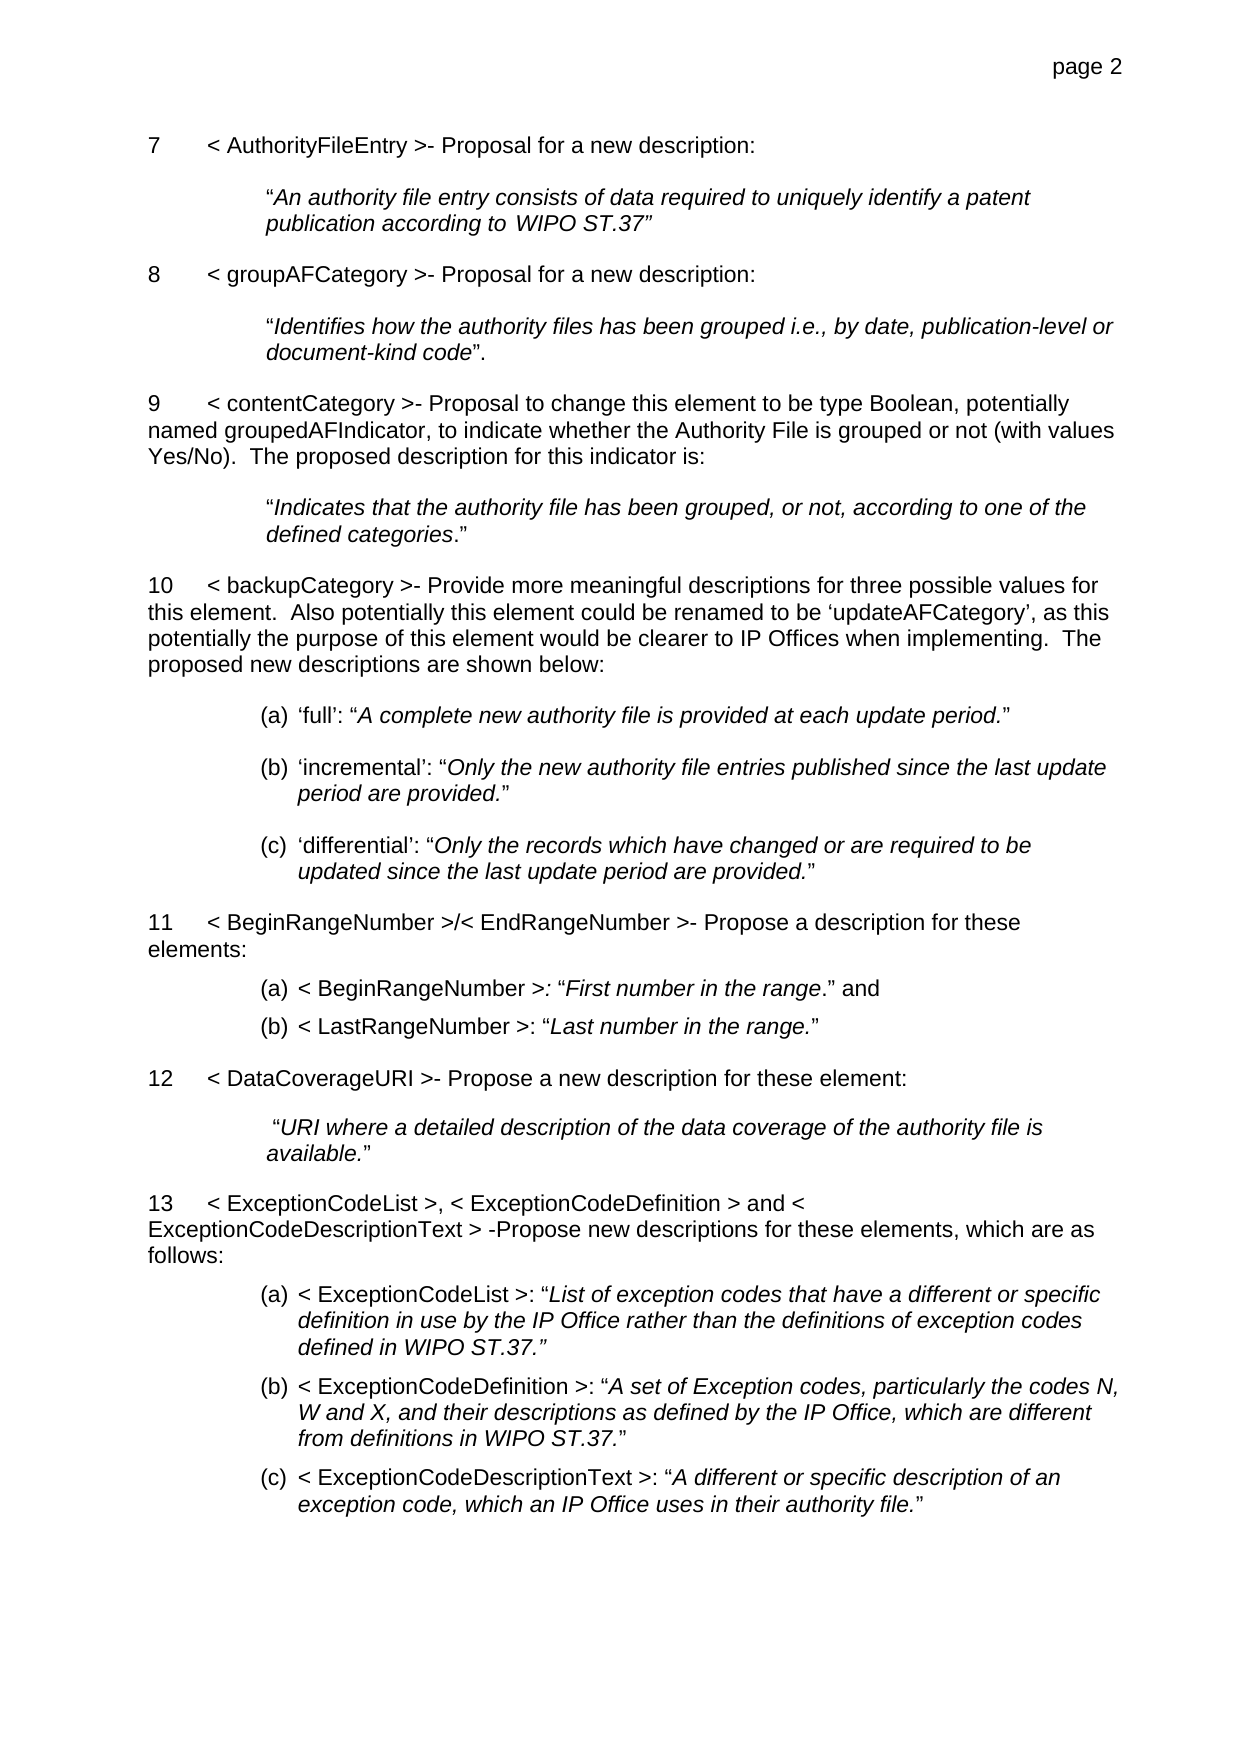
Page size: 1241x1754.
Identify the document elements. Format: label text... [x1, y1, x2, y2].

text < BeginRangeNumber >/< EndRangeNumber >- Propose a description for these elements: [148, 909, 1122, 962]
text “Indicates that the authority file has been grouped, or not, according to one of the defined categories.” [266, 494, 1122, 547]
list ‘differential’: “Only the records which have changed or are required to be updated since the last update period are provided.” [260, 832, 1122, 884]
list < LastRangeNumber >: “Last number in the range.” [260, 1013, 1122, 1040]
list ‘incremental’: “Only the new authority file entries published since the last update period are provided.” [260, 754, 1122, 807]
text < DataCoverageURI >- Propose a new description for these element: [148, 1065, 1122, 1091]
list < ExceptionCodeDescriptionText >: “A different or specific description of an exception code, which an IP Office uses in their authority file.” [260, 1464, 1122, 1517]
text < contentCategory >- Proposal to change this element to be type Boolean, potentially named groupedAFIndicator, to indicate whether the Authority File is grouped or not (with values Yes/No). The proposed description for this indicator is: [148, 390, 1122, 469]
list < BeginRangeNumber >: “First number in the range.” and [260, 974, 1122, 1001]
text < groupAFCategory >- Proposal for a new description: [148, 261, 1122, 288]
text “An authority file entry consists of data required to uniquely identify a patent publication according to WIPO ST.37” [266, 183, 1122, 236]
text < ExceptionCodeList >, < ExceptionCodeDefinition > and < ExceptionCodeDescriptionText > -Propose new descriptions for these elements, which are as follows: [148, 1189, 1122, 1269]
list < ExceptionCodeList >: “List of exception codes that have a different or specific definition in use by the IP Office rather than the definitions of exception codes defined in WIPO ST.37.” [260, 1281, 1122, 1360]
list ‘full’: “A complete new authority file is provided at each update period.” [260, 702, 1122, 729]
text < AuthorityFileEntry >- Proposal for a new description: [148, 132, 1122, 158]
list < ExceptionCodeDefinition >: “A set of Exception codes, particularly the codes N, W and X, and their descriptions as defined by the IP Office, which are different from definitions in WIPO ST.37.” [260, 1373, 1122, 1452]
text “Identifies how the authority files has been grouped i.e., by date, publication-level or document-kind code”. [266, 313, 1122, 365]
text < backupCategory >- Provide more meaningful descriptions for three possible values for this element. Also potentially this element could be renamed to be ‘updateAFCategory’, as this potentially the purpose of this element would be clearer to IP Offices when implementing. The proposed new descriptions are shown below: [148, 572, 1122, 677]
text “URI where a detailed description of the data coverage of the authority file is available.” [266, 1114, 1122, 1167]
